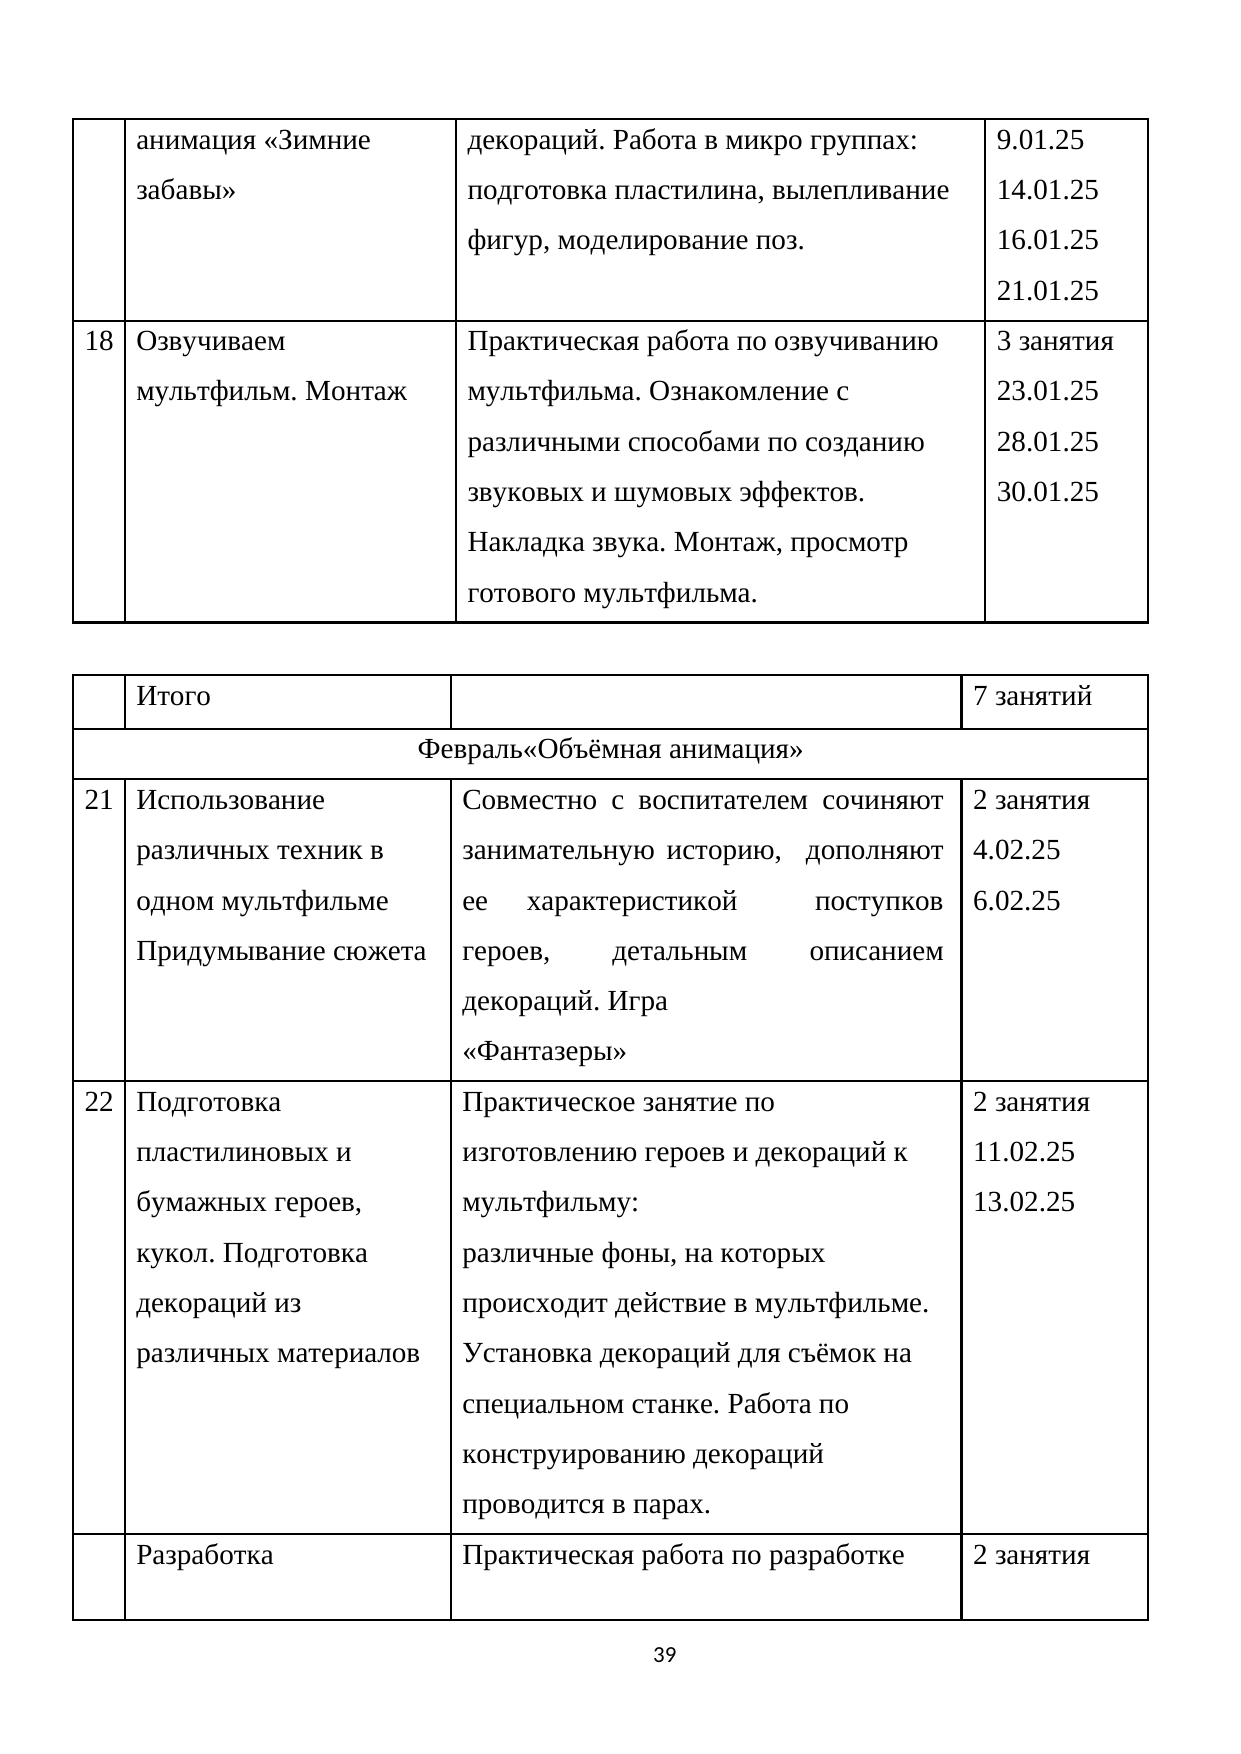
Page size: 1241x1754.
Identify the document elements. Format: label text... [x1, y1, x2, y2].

table_cell Использование различных техник в одном мультфильме Придумывание сюжета [126, 780, 450, 1080]
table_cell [126, 120, 455, 319]
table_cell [963, 1535, 1147, 1619]
table_cell Озвучиваем мультфильм. Монтаж [126, 322, 455, 621]
table_cell Практическое занятие по изготовлению героев и декораций к мультфильму: различные фоны, на которых происходит действие в мультфильме. Установка декораций для съёмок на специальном станке. Работа по конструированию декораций проводится в парах. [452, 1082, 960, 1533]
table_header [452, 676, 960, 728]
table_header 7 занятий [963, 676, 1147, 728]
table_cell 18 [74, 322, 124, 621]
table_cell 21 [74, 780, 124, 1080]
table_cell Совместно с воспитателем сочиняют занимательную историю, дополняют ее характеристикой поступков героев, детальным описанием декораций. Игра «Фантазеры» [452, 780, 960, 1080]
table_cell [452, 1535, 960, 1619]
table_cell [986, 120, 1147, 319]
table_cell 2 занятия 4.02.25 6.02.25 [963, 780, 1147, 1080]
table_cell 17 [74, 120, 124, 319]
table_cell Подготовка пластилиновых и бумажных героев, кукол. Подготовка декораций из различных материалов [126, 1082, 450, 1533]
table_header Итого [126, 676, 450, 728]
table_cell 2 занятия 11.02.25 13.02.25 [963, 1082, 1147, 1533]
table_cell 3 занятия 23.01.25 28.01.25 30.01.25 [986, 322, 1147, 621]
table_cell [126, 1535, 450, 1619]
table_cell Февраль«Объёмная анимация» [74, 730, 1147, 778]
table_header [74, 676, 124, 728]
table_cell Практическая работа по озвучиванию мультфильма. Ознакомление с различными способами по созданию звуковых и шумовых эффектов. Накладка звука. Монтаж, просмотр готового мультфильма. [457, 322, 984, 621]
table_cell [74, 1535, 124, 1619]
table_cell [457, 120, 984, 319]
table_cell 22 [74, 1082, 124, 1533]
